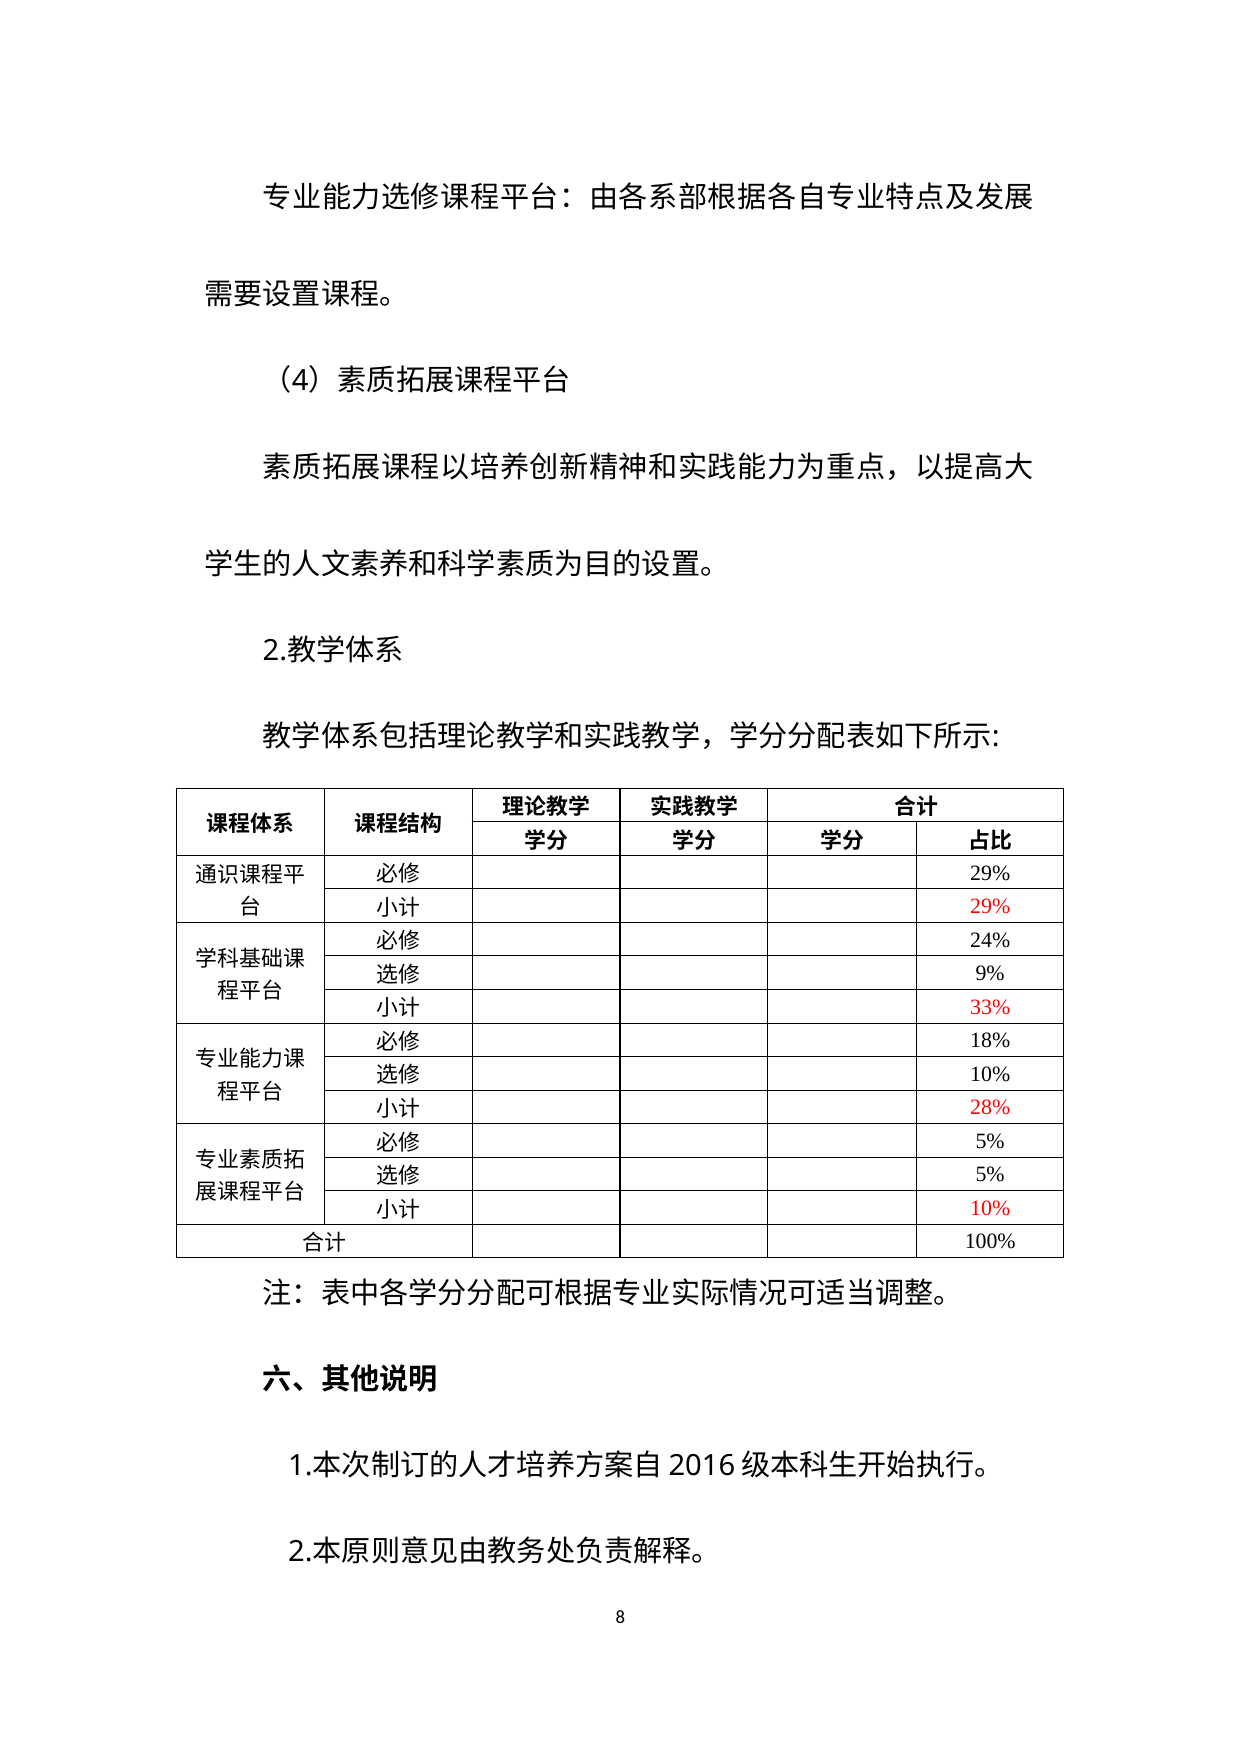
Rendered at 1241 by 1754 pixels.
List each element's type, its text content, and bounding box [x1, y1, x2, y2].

table_cell 100% [917, 1225, 1063, 1257]
text 教学体系包括理论教学和实践教学，学分分配表如下所示: [204, 702, 1036, 767]
table_cell [621, 1091, 767, 1123]
table_cell 小计 [325, 1191, 472, 1224]
table_cell [473, 1024, 619, 1056]
text 2.教学体系 [204, 615, 1036, 680]
table_cell [473, 1124, 619, 1157]
table_cell [473, 1091, 619, 1123]
table_cell 选修 [325, 956, 472, 989]
table_cell [473, 1191, 619, 1224]
text （4）素质拓展课程平台 [204, 346, 1036, 411]
text 素质拓展课程以培养创新精神和实践能力为重点，以提高大学生的人文素养和科学素质为目的设置。 [204, 432, 1036, 594]
table_cell [768, 1191, 916, 1224]
table_cell [473, 1158, 619, 1190]
table_cell 学分 [621, 822, 767, 855]
table_cell 学分 [473, 822, 619, 855]
table_cell [473, 1057, 619, 1089]
table_cell [473, 889, 619, 922]
table_cell 占比 [917, 822, 1063, 855]
table_cell 5% [917, 1124, 1063, 1157]
table_cell [621, 956, 767, 989]
table_header 实践教学 [621, 789, 767, 821]
table_cell 必修 [325, 923, 472, 955]
table_cell 33% [917, 990, 1063, 1022]
table_cell [768, 1124, 916, 1157]
table_cell [621, 1191, 767, 1224]
table_cell [473, 923, 619, 955]
table_cell 合计 [177, 1225, 472, 1257]
table_cell 29% [917, 856, 1063, 888]
table_cell [621, 1225, 767, 1257]
table_header 课程结构 [325, 789, 472, 855]
text 2.本原则意见由教务处负责解释。 [171, 1517, 1036, 1582]
table_cell [768, 923, 916, 955]
table_cell [621, 1057, 767, 1089]
table_cell 5% [917, 1158, 1063, 1190]
table_cell [768, 1225, 916, 1257]
table_cell [621, 1124, 767, 1157]
table_cell 28% [917, 1091, 1063, 1123]
table_cell [768, 889, 916, 922]
table_cell 小计 [325, 990, 472, 1022]
table_cell [768, 1158, 916, 1190]
table_header 合计 [768, 789, 1063, 821]
table_cell 选修 [325, 1057, 472, 1089]
table_header 课程体系 [177, 789, 324, 855]
table_header 理论教学 [473, 789, 619, 821]
text 1.本次制订的人才培养方案自2016级本科生开始执行。 [171, 1431, 1036, 1496]
table_cell 专业能力课程平台 [177, 1024, 324, 1123]
text 六、其他说明 [204, 1344, 1036, 1409]
table_cell [768, 856, 916, 888]
table_cell 必修 [325, 856, 472, 888]
table_cell 选修 [325, 1158, 472, 1190]
table_cell 18% [917, 1024, 1063, 1056]
table_cell 10% [917, 1191, 1063, 1224]
table_cell 学科基础课程平台 [177, 923, 324, 1022]
table_cell 专业素质拓展课程平台 [177, 1124, 324, 1224]
table_cell [768, 1057, 916, 1089]
table_cell [621, 923, 767, 955]
table_cell [473, 990, 619, 1022]
table_cell 学分 [768, 822, 916, 855]
table_cell [768, 1091, 916, 1123]
table_cell [473, 1225, 619, 1257]
table_cell 小计 [325, 1091, 472, 1123]
table_cell [768, 956, 916, 989]
table_cell [473, 956, 619, 989]
table_cell 必修 [325, 1124, 472, 1157]
table_cell [621, 990, 767, 1022]
table_cell 9% [917, 956, 1063, 989]
table_cell 通识课程平台 [177, 856, 324, 922]
table_cell 必修 [325, 1024, 472, 1056]
table_cell [621, 1024, 767, 1056]
table_cell [768, 1024, 916, 1056]
table_cell [473, 856, 619, 888]
table_cell [768, 990, 916, 1022]
table_cell 24% [917, 923, 1063, 955]
text 专业能力选修课程平台：由各系部根据各自专业特点及发展需要设置课程。 [204, 162, 1036, 324]
table_cell 29% [917, 889, 1063, 922]
table_cell [621, 856, 767, 888]
table_cell [621, 1158, 767, 1190]
table_cell 10% [917, 1057, 1063, 1089]
text 注：表中各学分分配可根据专业实际情况可适当调整。 [204, 1258, 1036, 1323]
table_cell 小计 [325, 889, 472, 922]
table_cell [621, 889, 767, 922]
